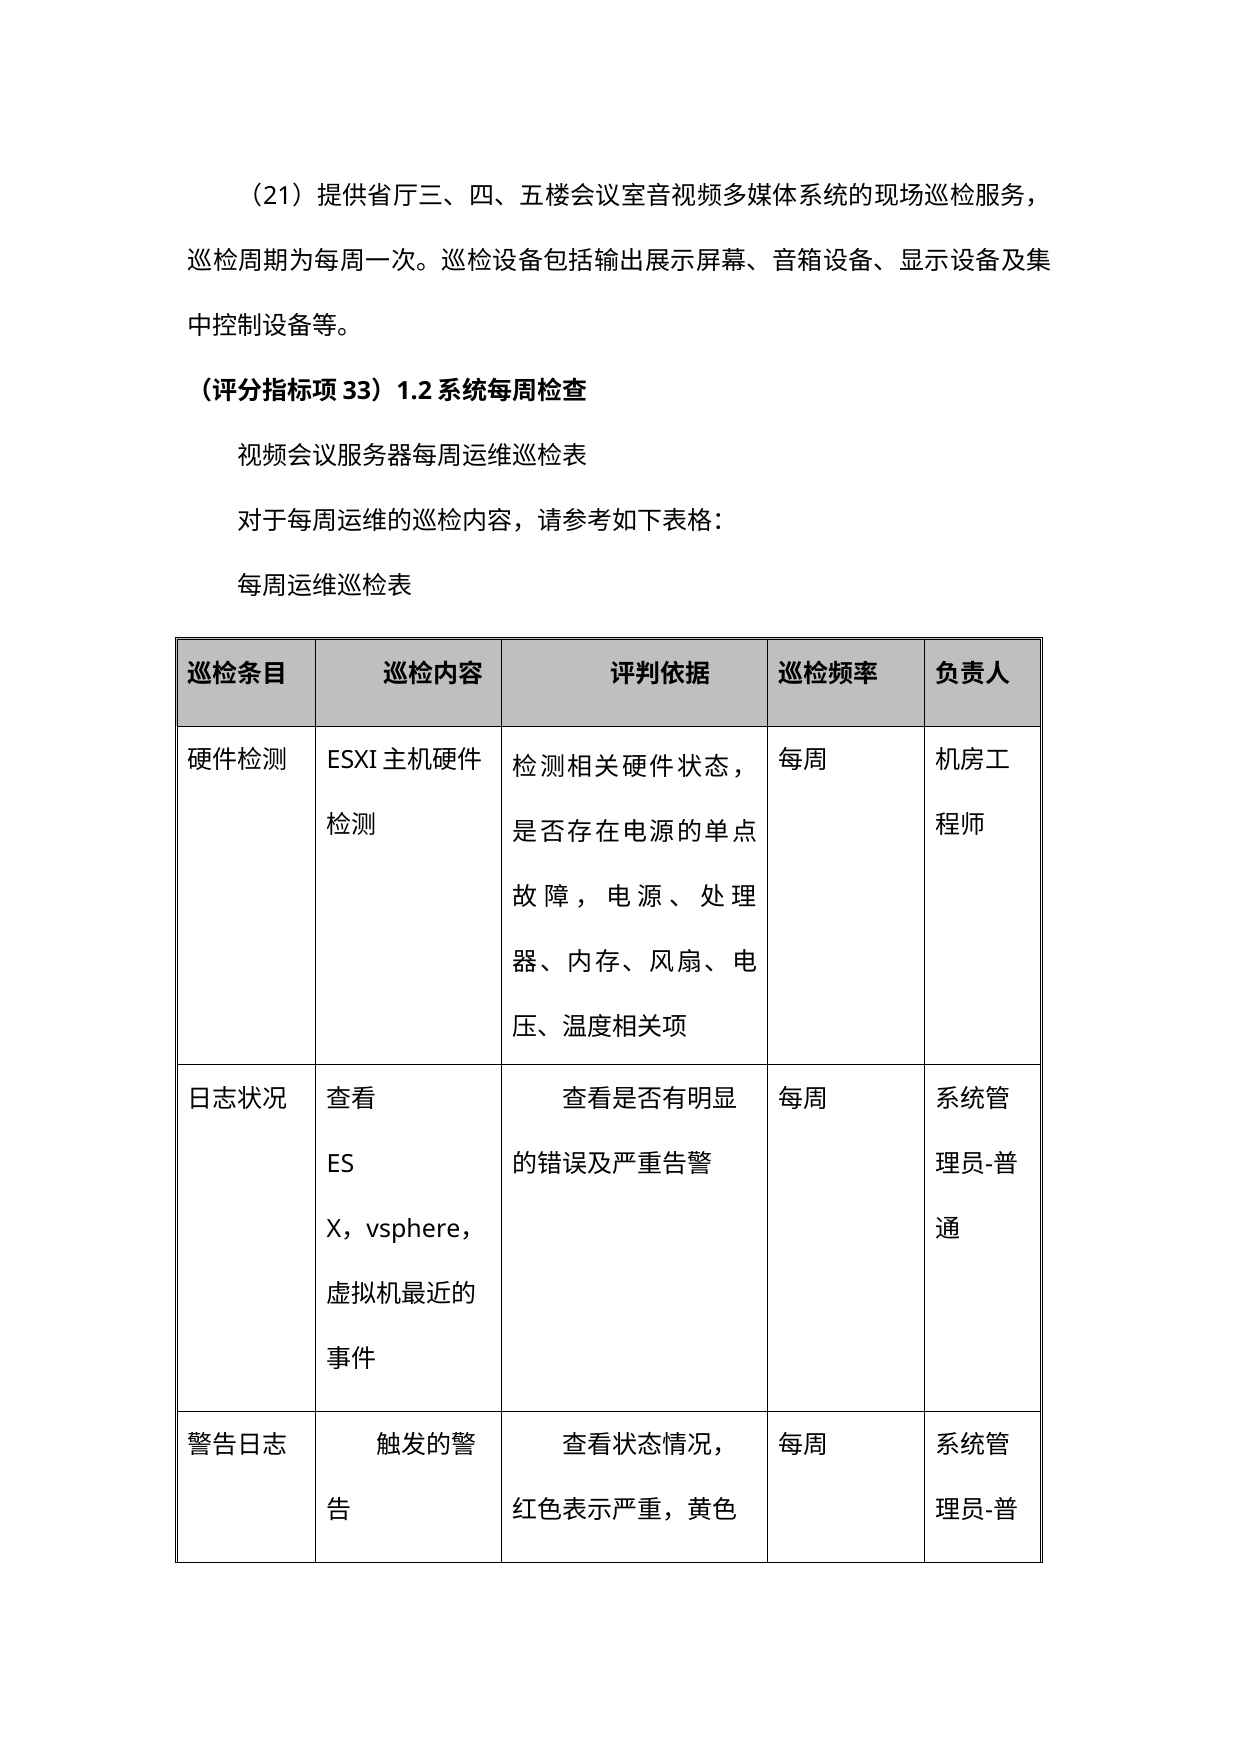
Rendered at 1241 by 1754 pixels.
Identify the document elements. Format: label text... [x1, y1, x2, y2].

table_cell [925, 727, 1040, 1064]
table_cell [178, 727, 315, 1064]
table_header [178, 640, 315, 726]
text 对于每周运维的巡检内容，请参考如下表格： [187, 487, 1053, 552]
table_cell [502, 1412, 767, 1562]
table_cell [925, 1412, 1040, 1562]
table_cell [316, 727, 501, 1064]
text 视频会议服务器每周运维巡检表 [187, 422, 1053, 487]
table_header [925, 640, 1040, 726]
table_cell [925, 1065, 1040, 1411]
text （评分指标项33）1.2系统每周检查 [187, 357, 1053, 422]
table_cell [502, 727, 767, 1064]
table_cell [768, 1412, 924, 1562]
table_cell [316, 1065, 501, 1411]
text （21）提供省厅三、四、五楼会议室音视频多媒体系统的现场巡检服务，巡检周期为每周一次。巡检设备包括输出展示屏幕、音箱设备、显示设备及集中控制设备等。 [187, 162, 1053, 357]
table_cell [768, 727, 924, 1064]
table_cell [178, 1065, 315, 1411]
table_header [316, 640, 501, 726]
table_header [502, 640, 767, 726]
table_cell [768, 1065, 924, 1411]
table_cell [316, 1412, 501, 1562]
text 每周运维巡检表 [187, 552, 1053, 617]
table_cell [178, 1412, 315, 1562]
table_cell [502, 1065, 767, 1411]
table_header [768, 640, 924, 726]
